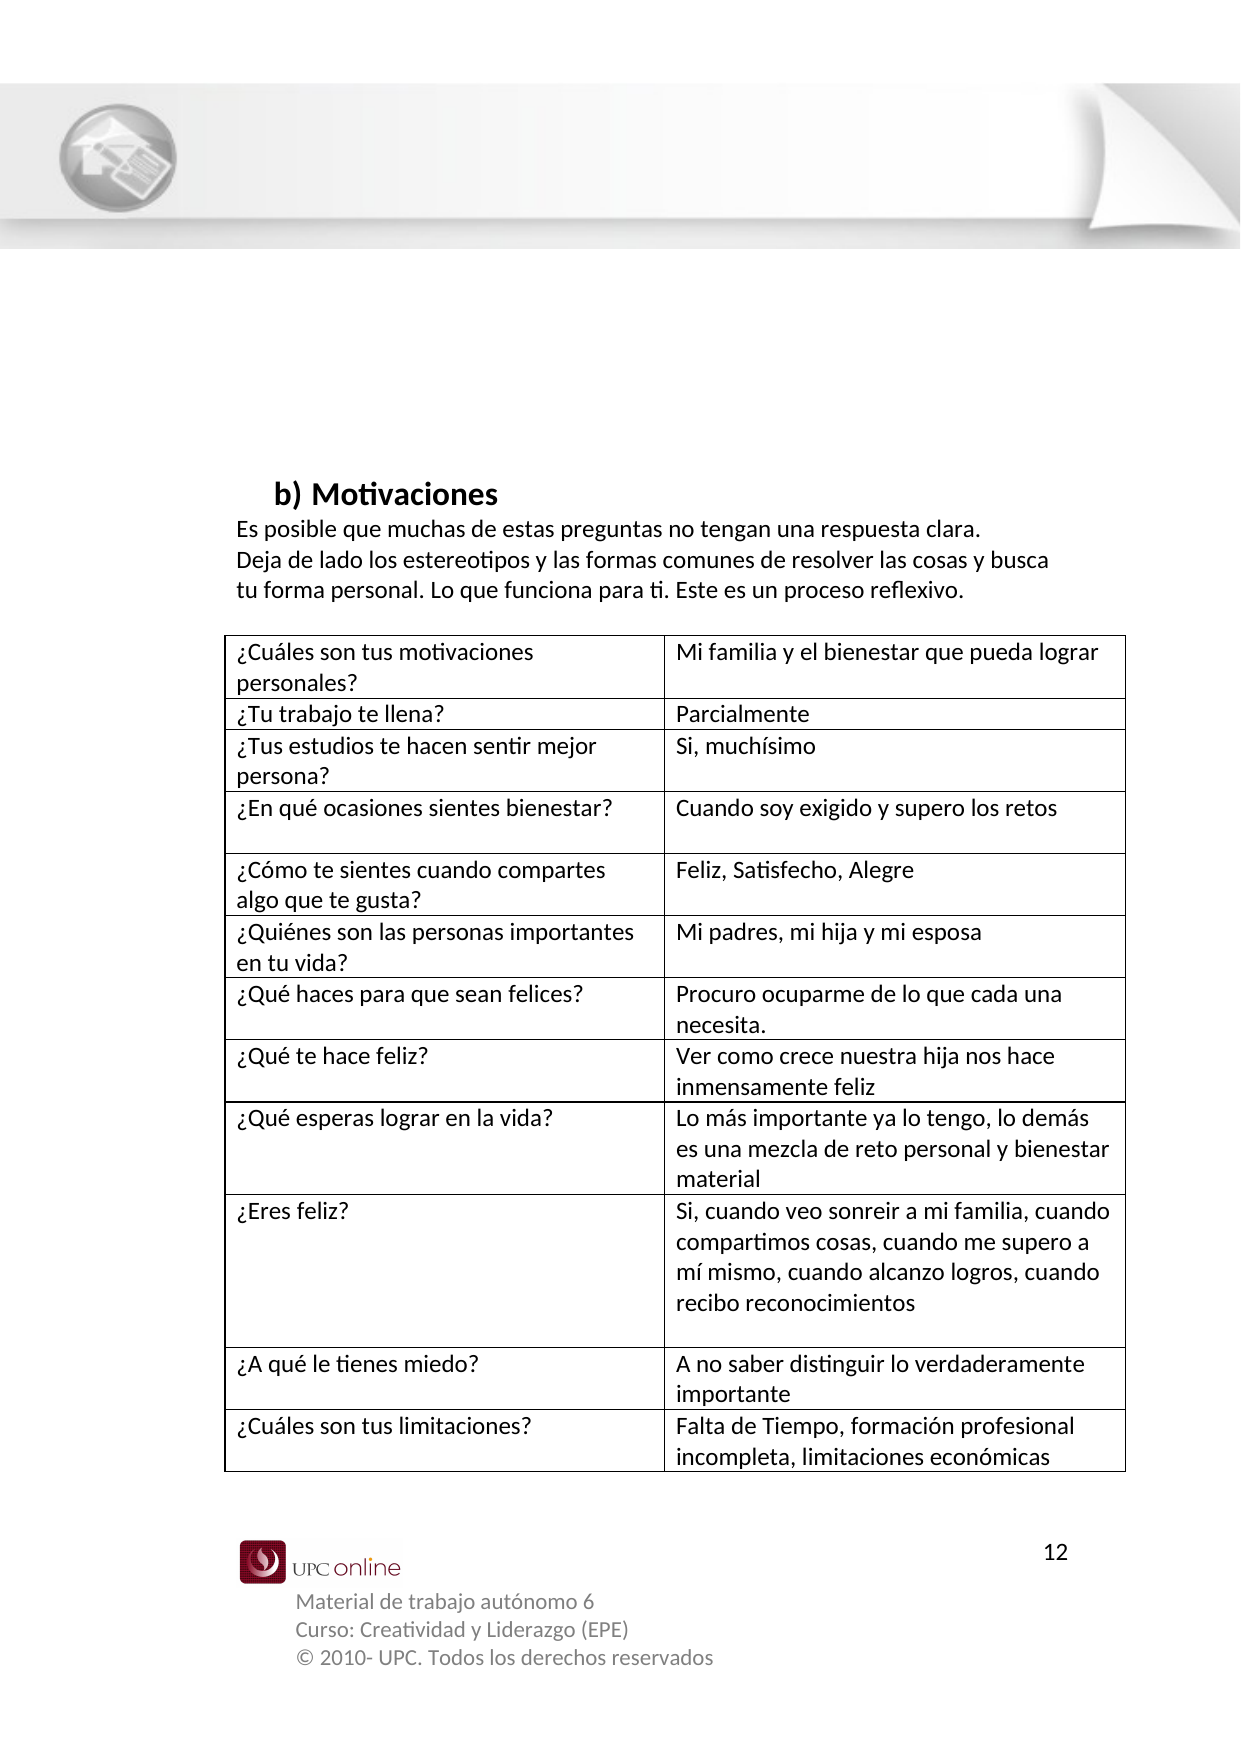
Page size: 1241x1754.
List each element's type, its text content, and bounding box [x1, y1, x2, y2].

table_cell Si, muchísimo [665, 730, 1125, 791]
table_header Mi familia y el bienestar que pueda lograr [665, 636, 1125, 697]
table_cell ¿Eres feliz? [226, 1195, 664, 1347]
text Es posible que muchas de estas preguntas no tengan una respuesta clara. [236, 513, 1063, 544]
picture [236, 1538, 404, 1588]
table_cell ¿Qué te hace feliz? [226, 1040, 664, 1101]
table_header ¿Cuáles son tus motivaciones personales? [226, 636, 664, 697]
table_cell Procuro ocuparme de lo que cada una necesita. [665, 978, 1125, 1039]
table_cell ¿Qué esperas lograr en la vida? [226, 1103, 664, 1194]
table_cell ¿Qué haces para que sean felices? [226, 978, 664, 1039]
table_cell Parcialmente [665, 699, 1125, 729]
table_cell ¿En qué ocasiones sientes bienestar? [226, 792, 664, 853]
table_cell Mi padres, mi hija y mi esposa [665, 916, 1125, 977]
picture [0, 82, 1241, 249]
table_cell A no saber distinguir lo verdaderamente importante [665, 1348, 1125, 1409]
table_cell Lo más importante ya lo tengo, lo demás es una mezcla de reto personal y bienestar material [665, 1103, 1125, 1194]
table_cell ¿Tu trabajo te llena? [226, 699, 664, 729]
table_cell Falta de Tiempo, formación profesional incompleta, limitaciones económicas [665, 1410, 1125, 1471]
table_cell ¿Quiénes son las personas importantes en tu vida? [226, 916, 664, 977]
text Deja de lado los estereotipos y las formas comunes de resolver las cosas y busca tu forma personal. Lo que funciona para ti. Este es un proceso reflexivo. [236, 544, 1063, 605]
table_cell ¿Cómo te sientes cuando compartes algo que te gusta? [226, 854, 664, 915]
table_cell ¿Tus estudios te hacen sentir mejor persona? [226, 730, 664, 791]
table_cell ¿A qué le tienes miedo? [226, 1348, 664, 1409]
table_cell ¿Cuáles son tus limitaciones? [226, 1410, 664, 1471]
list Motivaciones [274, 472, 1063, 513]
table_cell Feliz, Satisfecho, Alegre [665, 854, 1125, 915]
table_cell Si, cuando veo sonreir a mi familia, cuando compartimos cosas, cuando me supero a mí mismo, cuando alcanzo logros, cuando recibo reconocimientos [665, 1195, 1125, 1347]
table_cell Ver como crece nuestra hija nos hace inmensamente feliz [665, 1040, 1125, 1101]
table_cell Cuando soy exigido y supero los retos [665, 792, 1125, 853]
